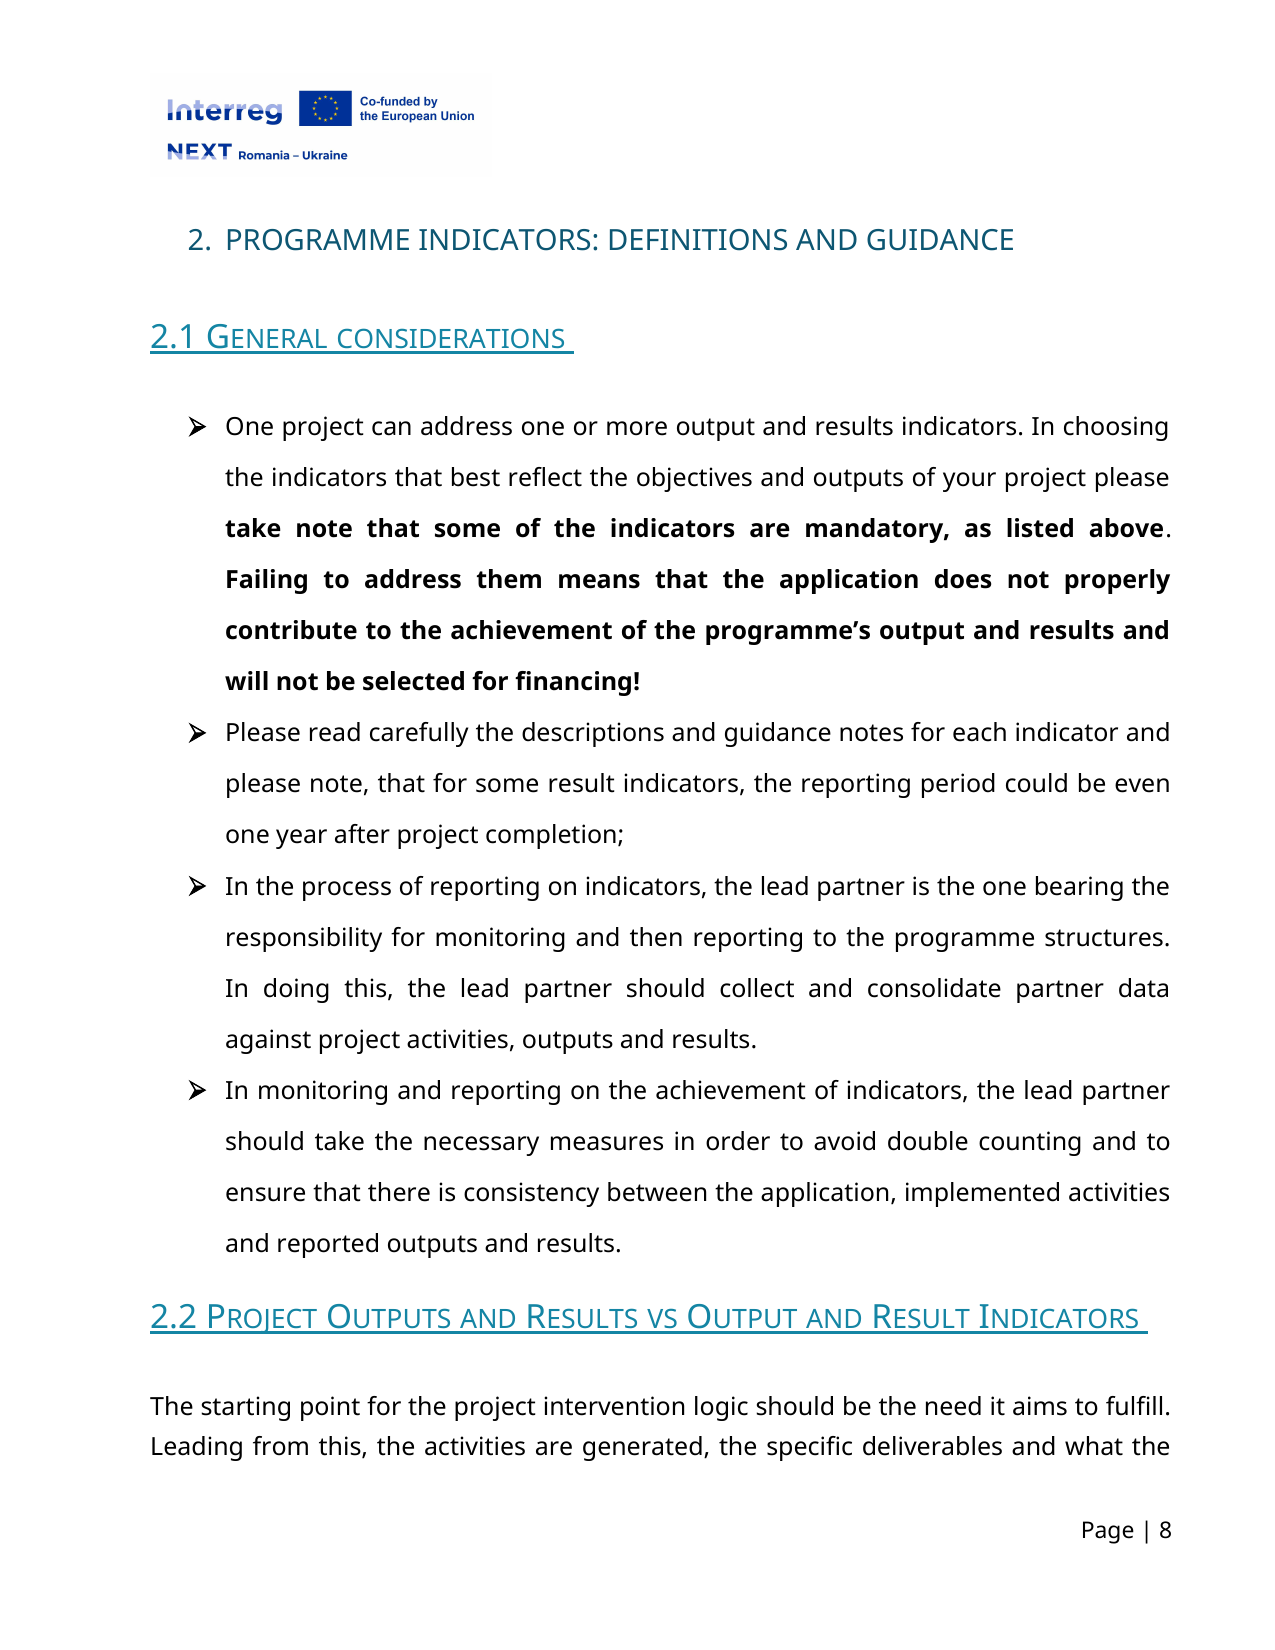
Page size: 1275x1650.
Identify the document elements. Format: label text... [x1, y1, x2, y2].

picture [150, 73, 492, 177]
list In the process of reporting on indicators, the lead partner is the one bearing the responsibility for monitoring and then reporting to the programme structures. In doing this, the lead partner should collect and consolidate partner data against project activities, outputs and results. [187, 868, 1172, 1055]
subtitle 2.1 General considerations [150, 313, 1172, 358]
subtitle 2.2 Project Outputs and Results vs Output and Result Indicators [150, 1293, 1172, 1339]
subtitle PROGRAMME INDICATORS: DEFINITIONS AND GUIDANCE [187, 219, 1172, 258]
list Please read carefully the descriptions and guidance notes for each indicator and please note, that for some result indicators, the reporting period could be even one year after project completion; [187, 715, 1172, 851]
list In monitoring and reporting on the achievement of indicators, the lead partner should take the necessary measures in order to avoid double counting and to ensure that there is consistency between the application, implemented activities and reported outputs and results. [187, 1072, 1172, 1259]
list One project can address one or more output and results indicators. In choosing the indicators that best reflect the objectives and outputs of your project please take note that some of the indicators are mandatory, as listed above. Failing to address them means that the application does not properly contribute to the achievement of the programme’s output and results and will not be selected for financing! [187, 409, 1172, 698]
